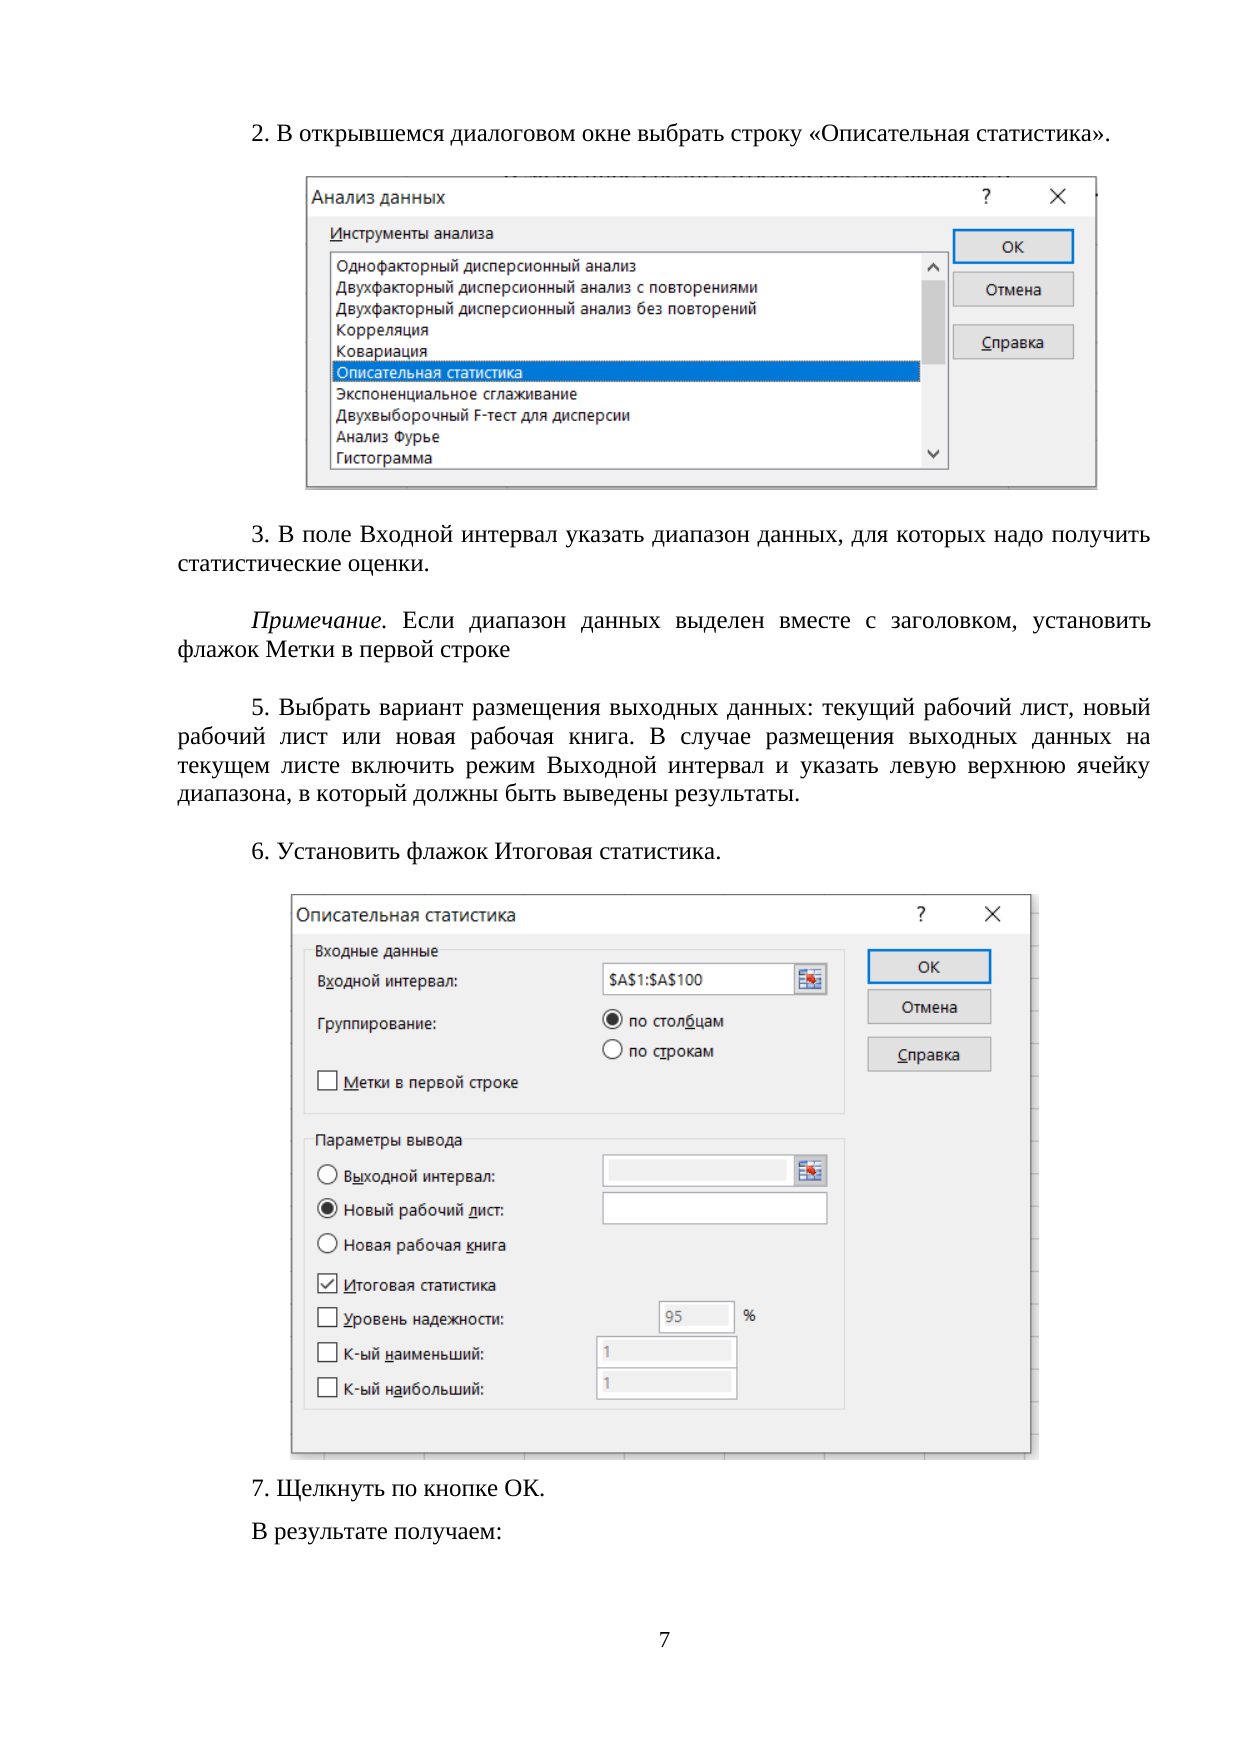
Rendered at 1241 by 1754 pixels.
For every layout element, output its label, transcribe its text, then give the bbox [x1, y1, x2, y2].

text 6. Установить флажок Итоговая статистика. [177, 836, 1152, 865]
text 3. В поле Входной интервал указать диапазон данных, для которых надо получить статистические оценки. [177, 519, 1152, 576]
text Примечание. Если диапазон данных выделен вместе с заголовком, установить флажок Метки в первой строке [177, 606, 1152, 663]
text 2. В открывшемся диалоговом окне выбрать строку «Описательная статистика». [177, 118, 1152, 147]
text 5. Выбрать вариант размещения выходных данных: текущий рабочий лист, новый рабочий лист или новая рабочая книга. В случае размещения выходных данных на текущем листе включить режим Выходной интервал и указать левую верхнюю ячейку диапазона, в который должны быть выведены результаты. [177, 692, 1152, 807]
text В результате получаем: [177, 1516, 1152, 1545]
picture [290, 894, 1039, 1460]
picture [305, 176, 1098, 490]
text 7. Щелкнуть по кнопке ОК. [177, 1473, 1152, 1502]
